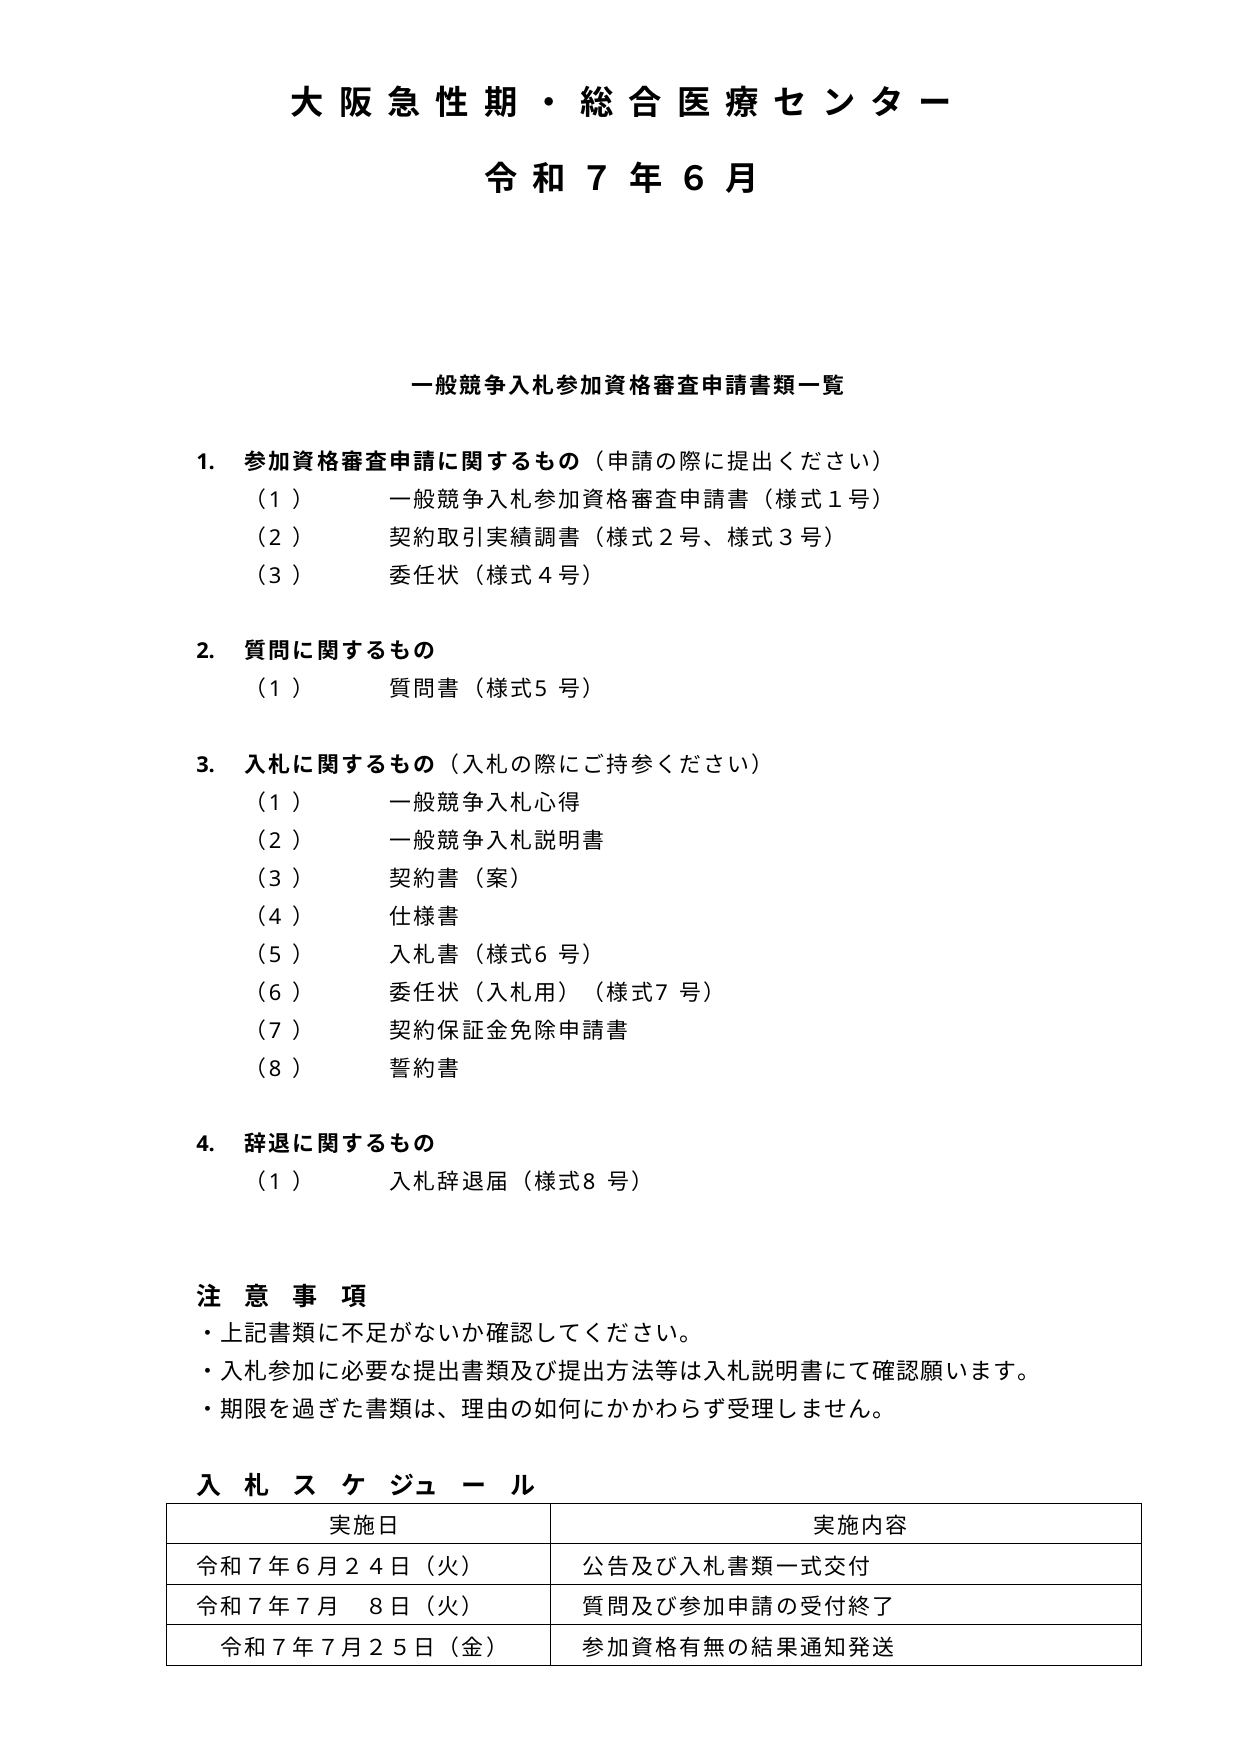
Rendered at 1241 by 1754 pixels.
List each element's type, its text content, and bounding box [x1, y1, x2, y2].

list 入札書（様式6号） [220, 934, 1114, 972]
list 委任状（入札用）（様式7号） [220, 972, 1114, 1010]
table_cell 令和７年７月２５日（金） [167, 1625, 550, 1665]
list 誓約書 [220, 1048, 1114, 1086]
list 契約書（案） [220, 858, 1114, 896]
text ・入札参加に必要な提出書類及び提出方法等は入札説明書にて確認願います。 [196, 1351, 1114, 1389]
subtitle 参加資格審査申請に関するもの（申請の際に提出ください） [196, 441, 1114, 479]
text 入札スケジュール [196, 1465, 1114, 1503]
table_cell 公告及び入札書類一式交付 [551, 1544, 1141, 1584]
table_cell 質問及び参加申請の受付終了 [551, 1585, 1141, 1624]
list 一般競争入札参加資格審査申請書（様式１号） [220, 479, 1114, 517]
subtitle 入札に関するもの（入札の際にご持参ください） [196, 744, 1114, 782]
list 契約保証金免除申請書 [220, 1010, 1114, 1048]
text ・期限を過ぎた書類は、理由の如何にかかわらず受理しません。 [196, 1389, 1114, 1427]
list 一般競争入札説明書 [220, 820, 1114, 858]
subtitle 辞退に関するもの [196, 1123, 1114, 1161]
list 質問に関するもの [196, 631, 1114, 668]
table_header 実施日 [167, 1504, 550, 1543]
text 大阪急性期・総合医療センター [196, 62, 1062, 138]
list 質問書（様式5号） [220, 668, 1114, 706]
table_header 実施内容 [551, 1504, 1141, 1543]
table_cell 令和７年７月 ８日（火） [167, 1585, 550, 1624]
list 委任状（様式４号） [220, 555, 1114, 593]
list 仕様書 [220, 896, 1114, 934]
list 一般競争入札心得 [220, 782, 1114, 820]
text 注意事項 [196, 1275, 1114, 1313]
text ・上記書類に不足がないか確認してください。 [196, 1313, 1114, 1351]
text 令和７年６月 [196, 138, 1062, 213]
list 契約取引実績調書（様式２号、様式３号） [220, 517, 1114, 555]
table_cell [551, 1625, 1141, 1665]
list 入札辞退届（様式8号） [221, 1161, 1114, 1199]
table_cell 令和７年６月２４日（火） [167, 1544, 550, 1584]
text 一般競争入札参加資格審査申請書類一覧 [196, 365, 1062, 403]
